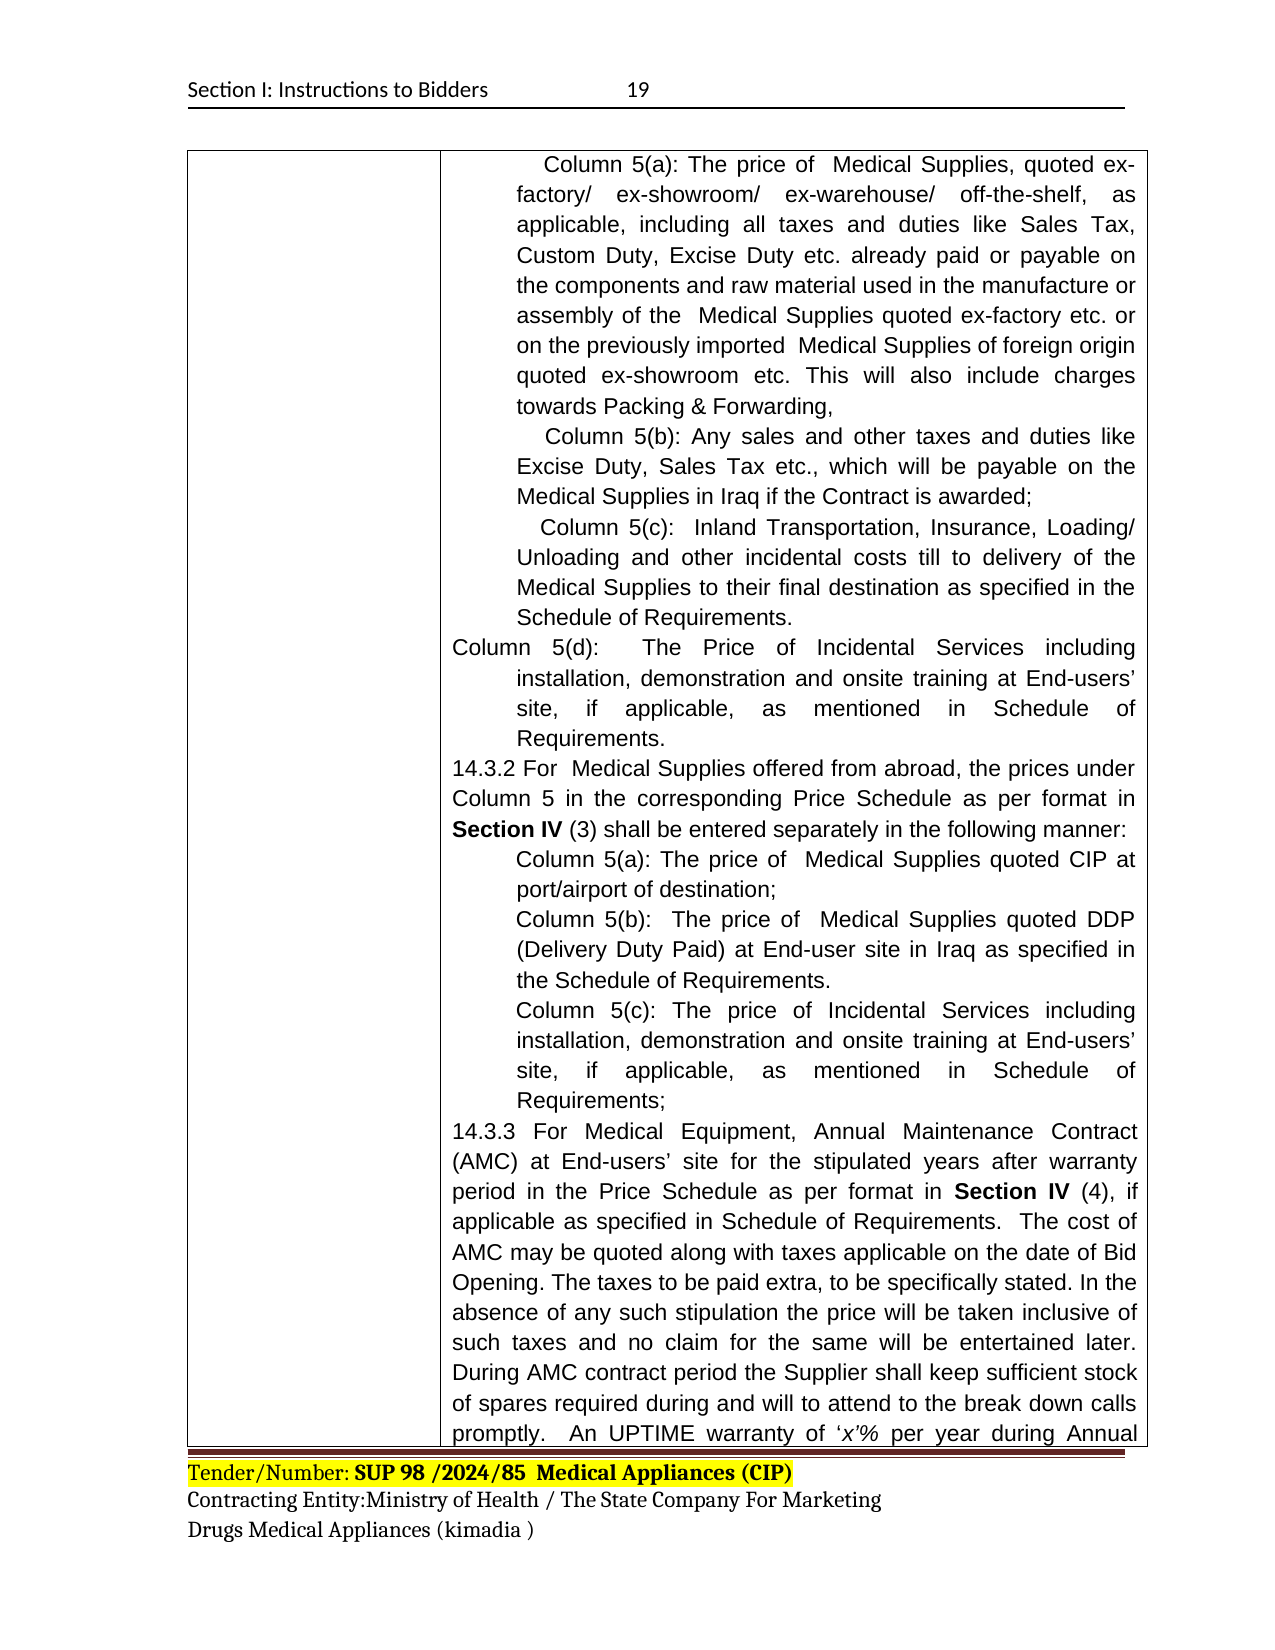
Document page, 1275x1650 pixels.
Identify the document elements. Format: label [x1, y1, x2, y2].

table_cell [441, 151, 1147, 1446]
table_cell [188, 151, 440, 1446]
